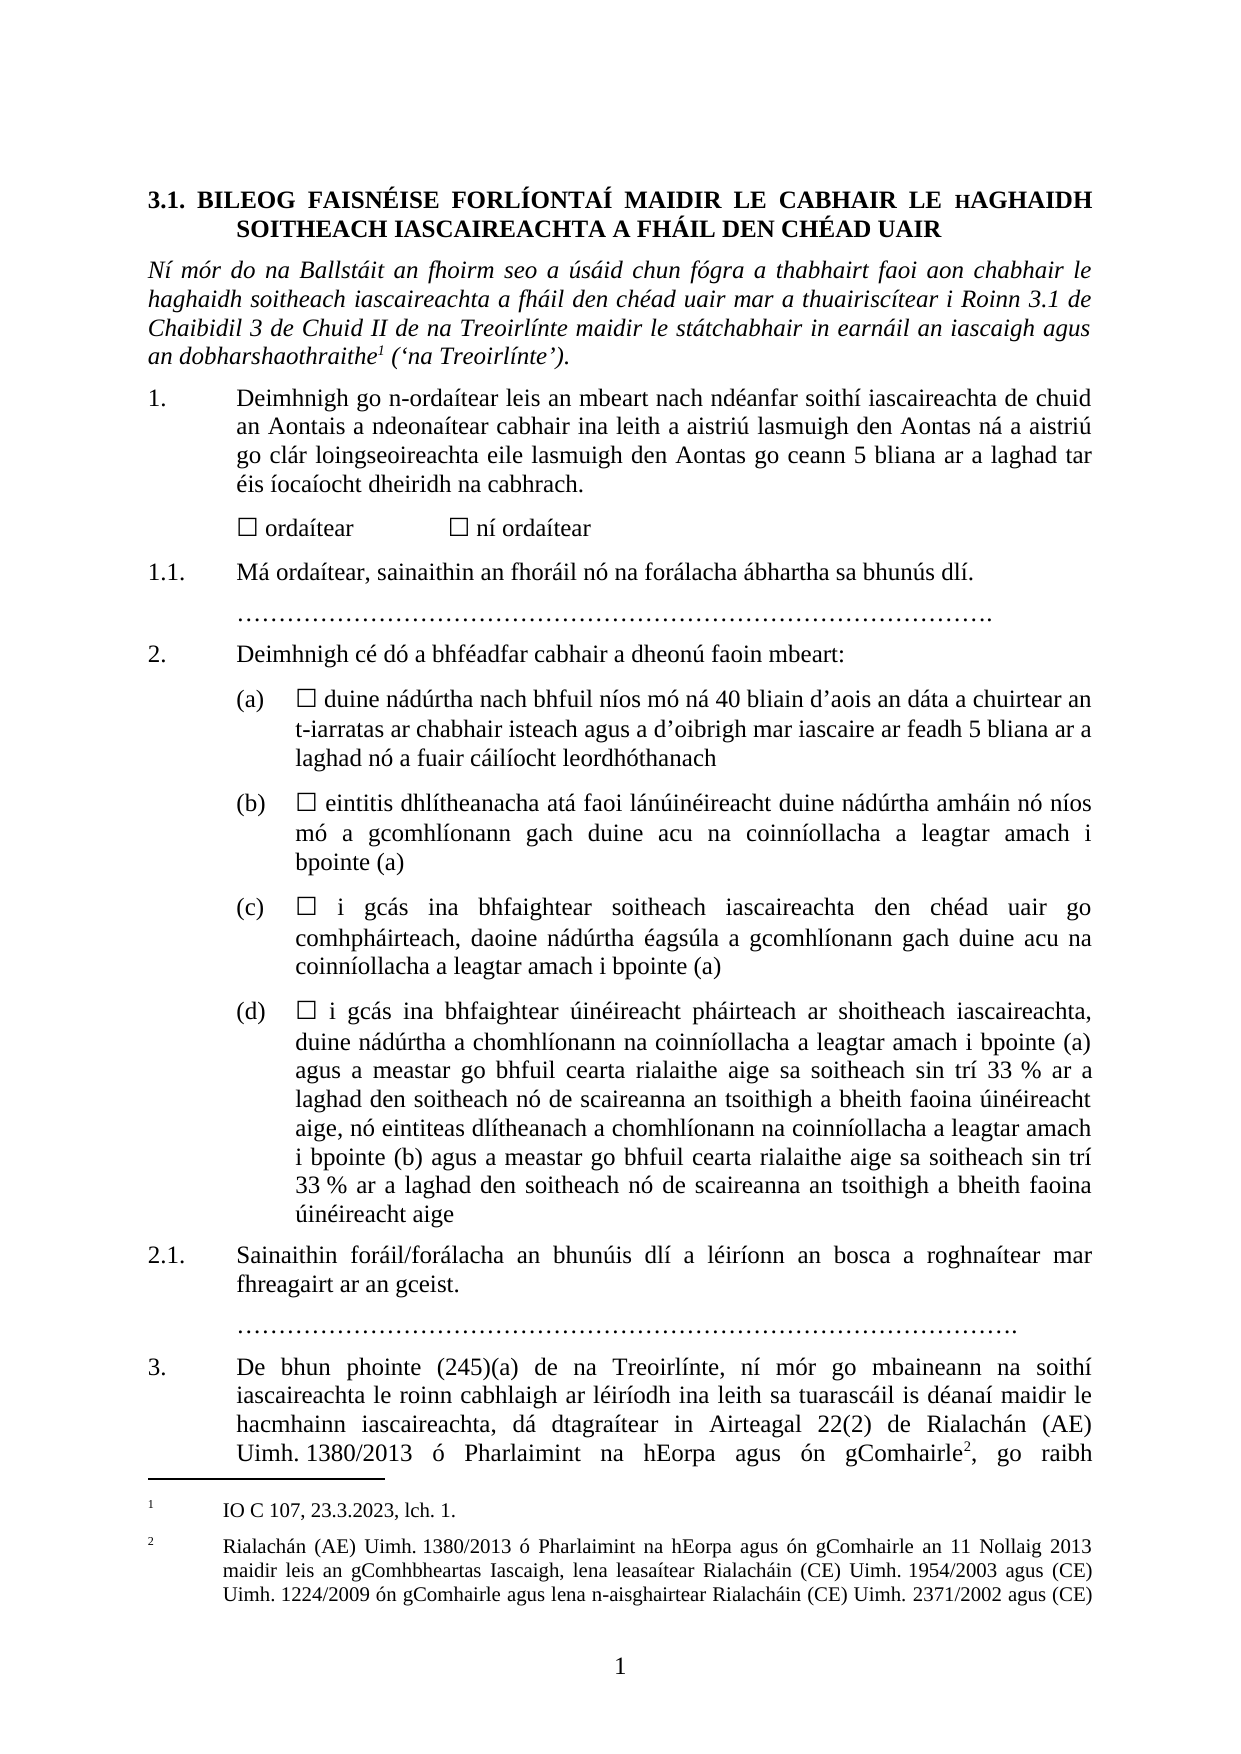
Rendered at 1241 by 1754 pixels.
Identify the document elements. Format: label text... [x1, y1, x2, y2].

text 1. Deimhnigh go n-ordaítear leis an mbeart nach ndéanfar soithí iascaireachta de chuid an Aontais a ndeonaítear cabhair ina leith a aistriú lasmuigh den Aontas ná a aistriú go clár loingseoireachta eile lasmuigh den Aontas go ceann 5 bliana ar a laghad tar éis íocaíocht dheiridh na cabhrach. [148, 383, 1093, 498]
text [148, 1352, 1093, 1467]
text (d) i gcás ina bhfaightear úinéireacht pháirteach ar shoitheach iascaireachta, duine nádúrtha a chomhlíonann na coinníollacha a leagtar amach i bpointe (a) agus a meastar go bhfuil cearta rialaithe aige sa soitheach sin trí 33 % ar a laghad den soitheach nó de scaireanna an tsoithigh a bheith faoina úinéireacht aige, nó eintiteas dlítheanach a chomhlíonann na coinníollacha a leagtar amach i bpointe (b) agus a meastar go bhfuil cearta rialaithe aige sa soitheach sin trí 33 % ar a laghad den soitheach nó de scaireanna an tsoithigh a bheith faoina úinéireacht aige [236, 993, 1093, 1228]
text Ní mór do na Ballstáit an fhoirm seo a úsáid chun fógra a thabhairt faoi aon chabhair le haghaidh soitheach iascaireachta a fháil den chéad uair mar a thuairiscítear i Roinn 3.1 de Chaibidil 3 de Chuid II de na Treoirlínte maidir le státchabhair in earnáil an iascaigh agus an dobharshaothraithe (‘na Treoirlínte’). [148, 255, 1093, 370]
text 2. Deimhnigh cé dó a bhféadfar cabhair a dheonú faoin mbeart: [148, 639, 1093, 668]
text (c) i gcás ina bhfaightear soitheach iascaireachta den chéad uair go comhpháirteach, daoine nádúrtha éagsúla a gcomhlíonann gach duine acu na coinníollacha a leagtar amach i bpointe (a) [236, 888, 1093, 980]
text 2.1. Sainaithin foráil/forálacha an bhunúis dlí a léiríonn an bosca a roghnaítear mar fhreagairt ar an gceist. [148, 1240, 1093, 1298]
text (a) duine nádúrtha nach bhfuil níos mó ná 40 bliain d’aois an dáta a chuirtear an t-iarratas ar chabhair isteach agus a d’oibrigh mar iascaire ar feadh 5 bliana ar a laghad nó a fuair cáilíocht leordhóthanach [236, 680, 1093, 772]
text 1.1. Má ordaítear, sainaithin an fhoráil nó na forálacha ábhartha sa bhunús dlí. [148, 557, 1093, 585]
text ………………………………………………………………………………. [236, 598, 1093, 627]
subtitle 3.1. BILEOG FAISNÉISE FORLÍONTAÍ MAIDIR LE CABHAIR LE hAGHAIDH SOITHEACH IASCAIREACHTA A FHÁIL DEN CHÉAD UAIR [148, 185, 1093, 243]
text …………………………………………………………………………………. [236, 1310, 1093, 1339]
text (b) eintitis dhlítheanacha atá faoi lánúinéireacht duine nádúrtha amháin nó níos mó a gcomhlíonann gach duine acu na coinníollacha a leagtar amach i bpointe (a) [236, 784, 1093, 876]
text ordaítear ní ordaítear [236, 510, 1093, 544]
